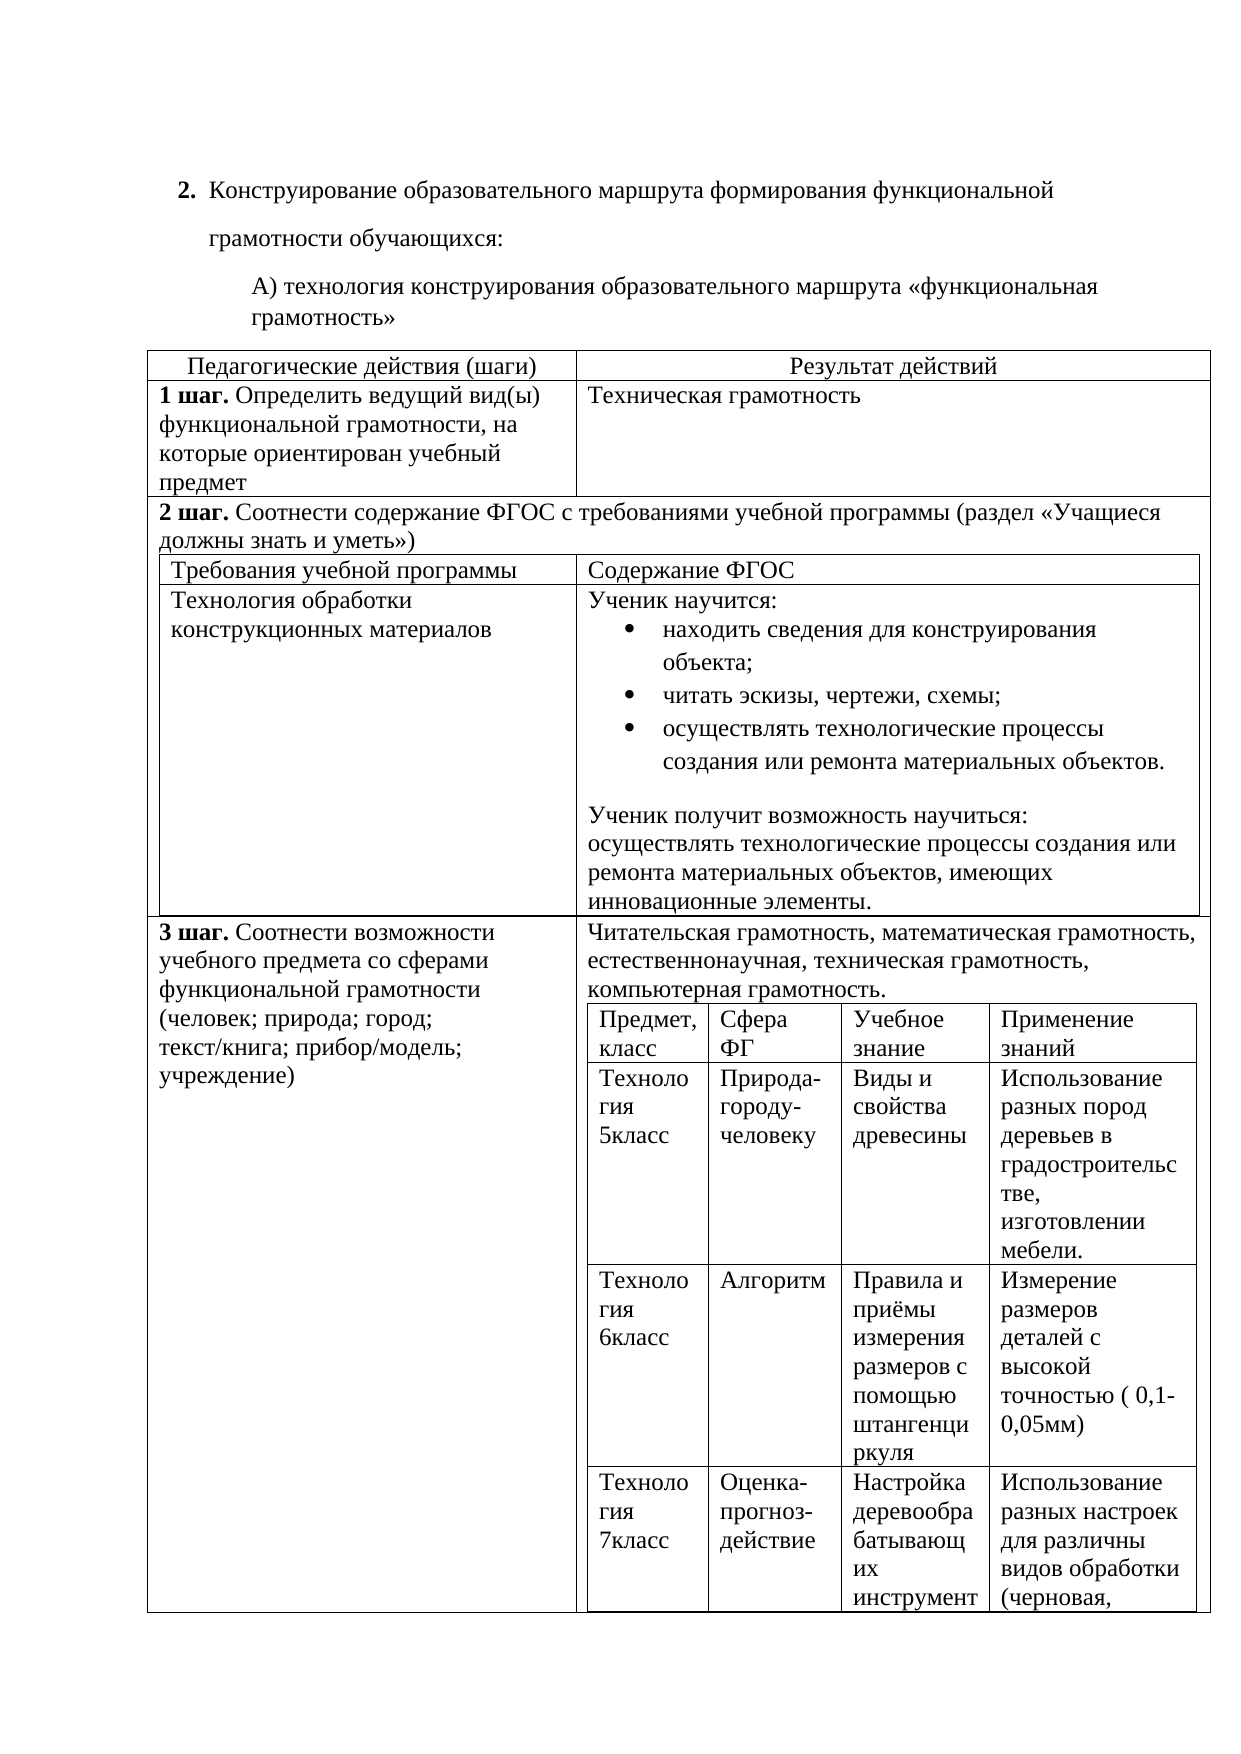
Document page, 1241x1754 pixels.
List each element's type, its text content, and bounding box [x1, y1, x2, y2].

table_cell 1 шаг. Определить ведущий вид(ы) функциональной грамотности, на которые ориентирован учебный предмет [148, 381, 576, 496]
table_header Результат действий [577, 351, 1210, 379]
table_cell Читательская грамотность, математическая грамотность, естественнонаучная, техническая грамотность, компьютерная грамотность. [577, 917, 1210, 1612]
text грамотности обучающихся: [177, 223, 1152, 252]
table_header Педагогические действия (шаги) [148, 351, 576, 379]
text А) технология конструирования образовательного маршрута «функциональная грамотность» [251, 271, 1152, 331]
text 2. Конструирование образовательного маршрута формирования функциональной [177, 176, 1152, 204]
table_cell 2 шаг. Соотнести содержание ФГОС с требованиями учебной программы (раздел «Учащиеся должны знать и уметь») [148, 497, 1210, 916]
table_cell Техническая грамотность [577, 381, 1210, 496]
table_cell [148, 917, 576, 1612]
